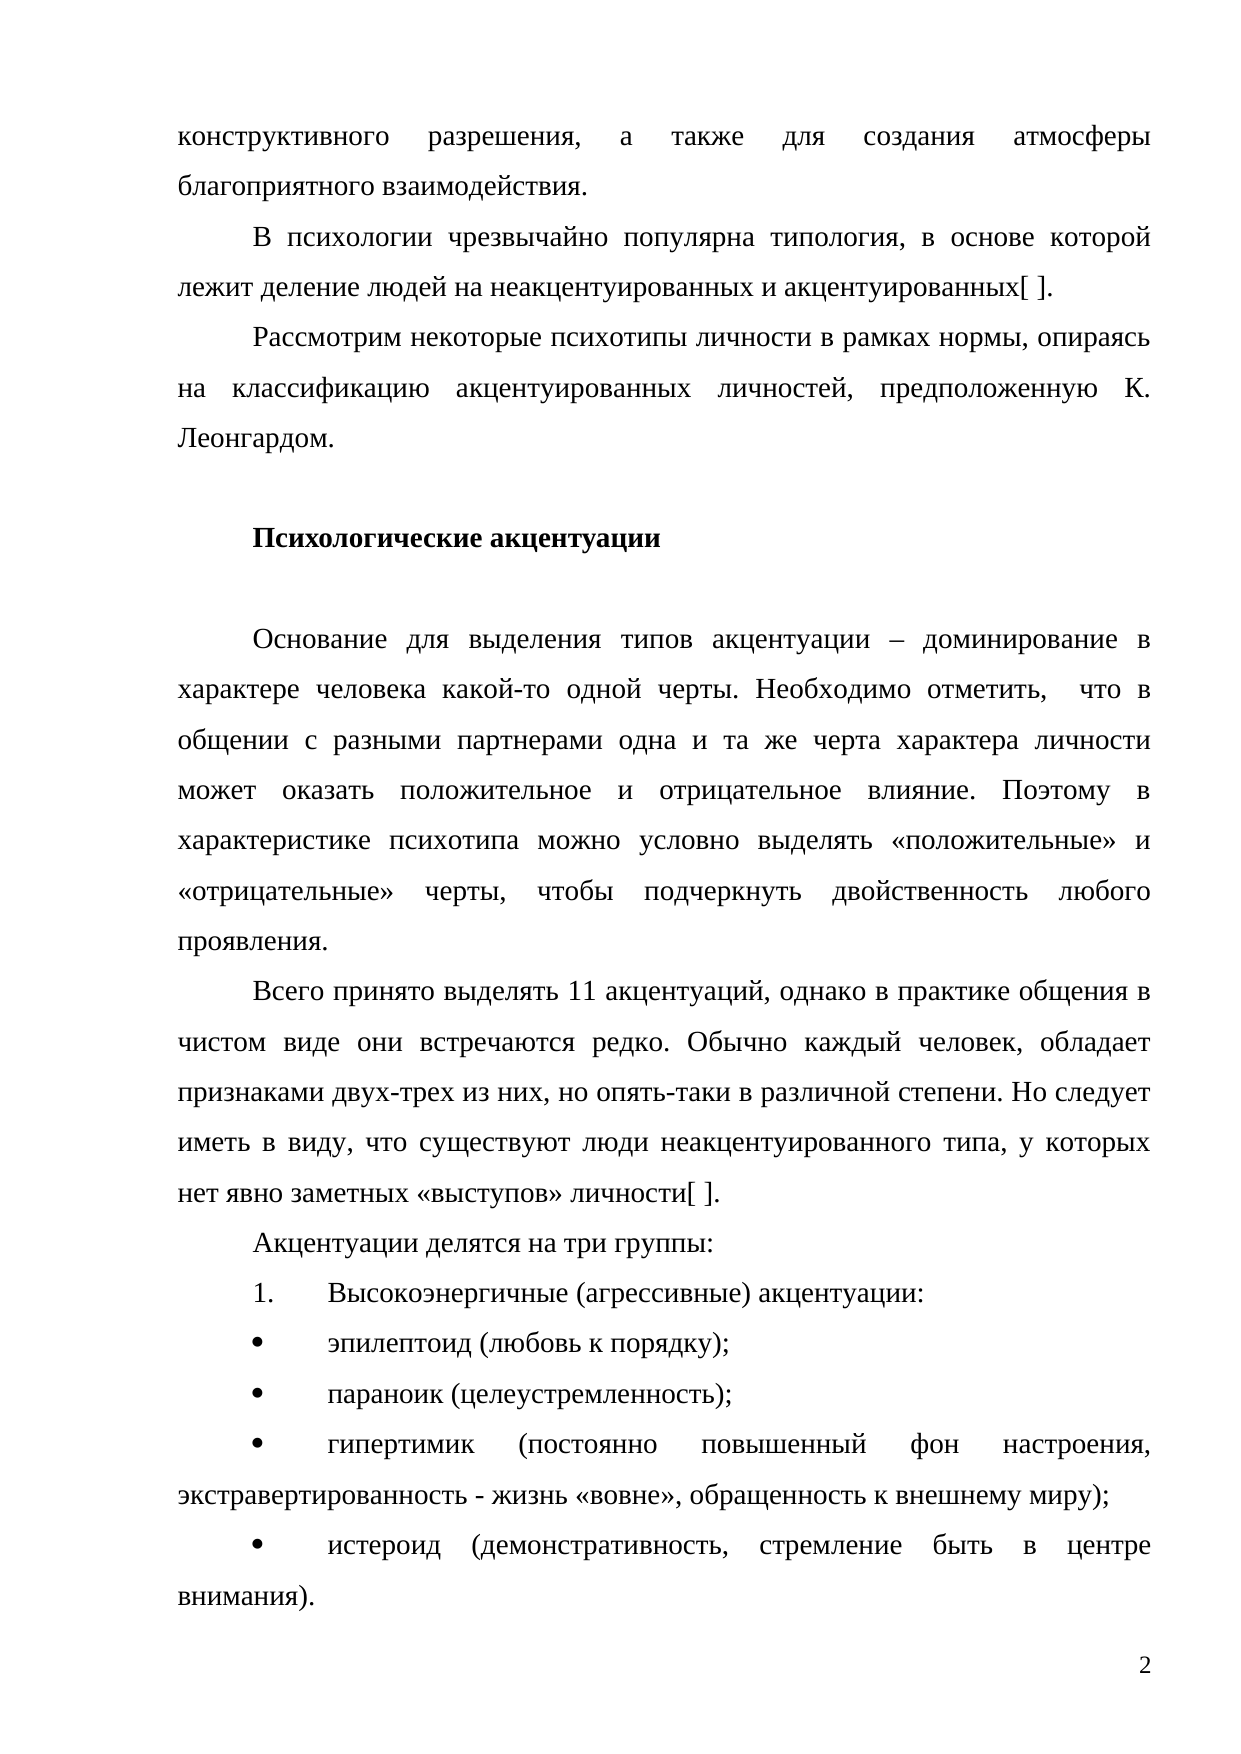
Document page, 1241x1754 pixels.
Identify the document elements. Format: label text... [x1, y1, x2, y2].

list истероид (демонстративность, стремление быть в центре внимания). [177, 1527, 1152, 1611]
text Всего принято выделять 11 акцентуаций, однако в практике общения в чистом виде они встречаются редко. Обычно каждый человек, обладает признаками двух-трех из них, но опять-таки в различной степени. Но следует иметь в виду, что существуют люди неакцентуированного типа, у которых нет явно заметных «выступов» личности[ ]. [177, 973, 1152, 1208]
text В психологии чрезвычайно популярна типология, в основе которой лежит деление людей на неакцентуированных и акцентуированных[ ]. [177, 219, 1152, 303]
list параноик (целеустремленность); [177, 1376, 1152, 1410]
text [177, 118, 1152, 202]
list Высокоэнергичные (агрессивные) акцентуации: [177, 1275, 1152, 1309]
text Основание для выделения типов акцентуации – доминирование в характере человека какой-то одной черты. Необходимо отметить, что в общении с разными партнерами одна и та же черта характера личности может оказать положительное и отрицательное влияние. Поэтому в характеристике психотипа можно условно выделять «положительные» и «отрицательные» черты, чтобы подчеркнуть двойственность любого проявления. [177, 621, 1152, 957]
list эпилептоид (любовь к порядку); [177, 1326, 1152, 1359]
text Акцентуации делятся на три группы: [177, 1225, 1152, 1258]
subtitle Психологические акцентуации [177, 521, 1152, 554]
text Рассмотрим некоторые психотипы личности в рамках нормы, опираясь на классификацию акцентуированных личностей, предположенную К. Леонгардом. [177, 319, 1152, 453]
list гипертимик (постоянно повышенный фон настроения, экстравертированность - жизнь «вовне», обращенность к внешнему миру); [177, 1426, 1152, 1510]
